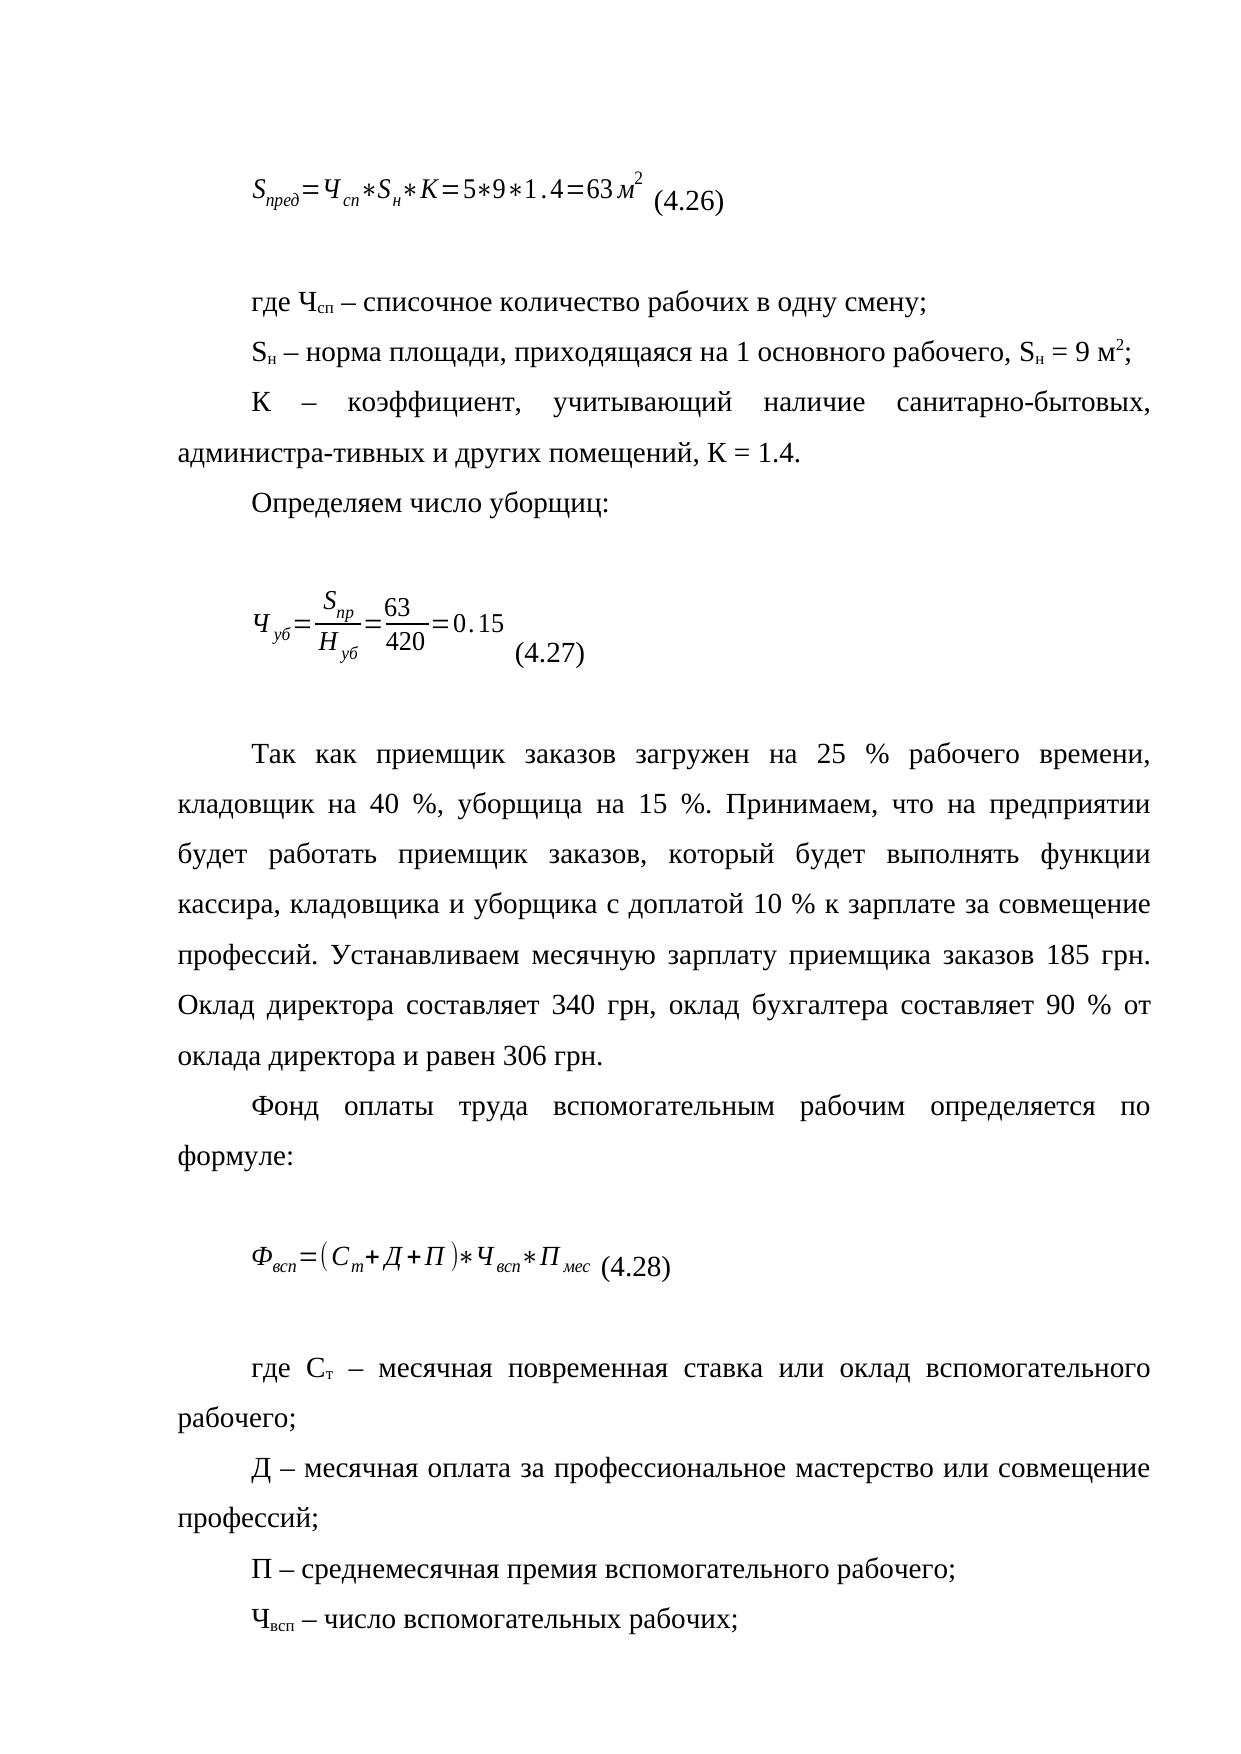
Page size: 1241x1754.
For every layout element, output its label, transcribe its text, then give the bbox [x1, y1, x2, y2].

text Так как приемщик заказов загружен на 25 % рабочего времени, кладовщик на 40 %, уборщица на 15 %. Принимаем, что на предприятии будет работать приемщик заказов, который будет выполнять функции кассира, кладовщика и уборщика с доплатой 10 % к зарплате за совмещение профессий. Устанавливаем месячную зарплату приемщика заказов 185 грн. Оклад директора составляет 340 грн, оклад бухгалтера составляет 90 % от оклада директора и равен 306 грн. [177, 736, 1152, 1071]
text где Ст – месячная повременная ставка или оклад вспомогательного рабочего; [177, 1350, 1152, 1433]
text Фонд оплаты труда вспомогательным рабочим определяется по формуле: [177, 1088, 1152, 1172]
text где Чсп – списочное количество рабочих в одну смену; [177, 284, 1152, 317]
text К – коэффициент, учитывающий наличие санитарно-бытовых, администра-тивных и других помещений, К = 1.4. [177, 384, 1152, 468]
text (4.27) [177, 586, 1152, 669]
text Определяем число уборщиц: [177, 485, 1152, 519]
text (4.28) [177, 1239, 1152, 1283]
text П – среднемесячная премия вспомогательного рабочего; [177, 1551, 1152, 1584]
text Чвсп – число вспомогательных рабочих; [177, 1601, 1152, 1635]
text (4.26) [177, 168, 1152, 217]
text Sн – норма площади, приходящаяся на 1 основного рабочего, Sн = 9 м2; [177, 334, 1152, 368]
text Д – месячная оплата за профессиональное мастерство или совмещение профессий; [177, 1450, 1152, 1534]
